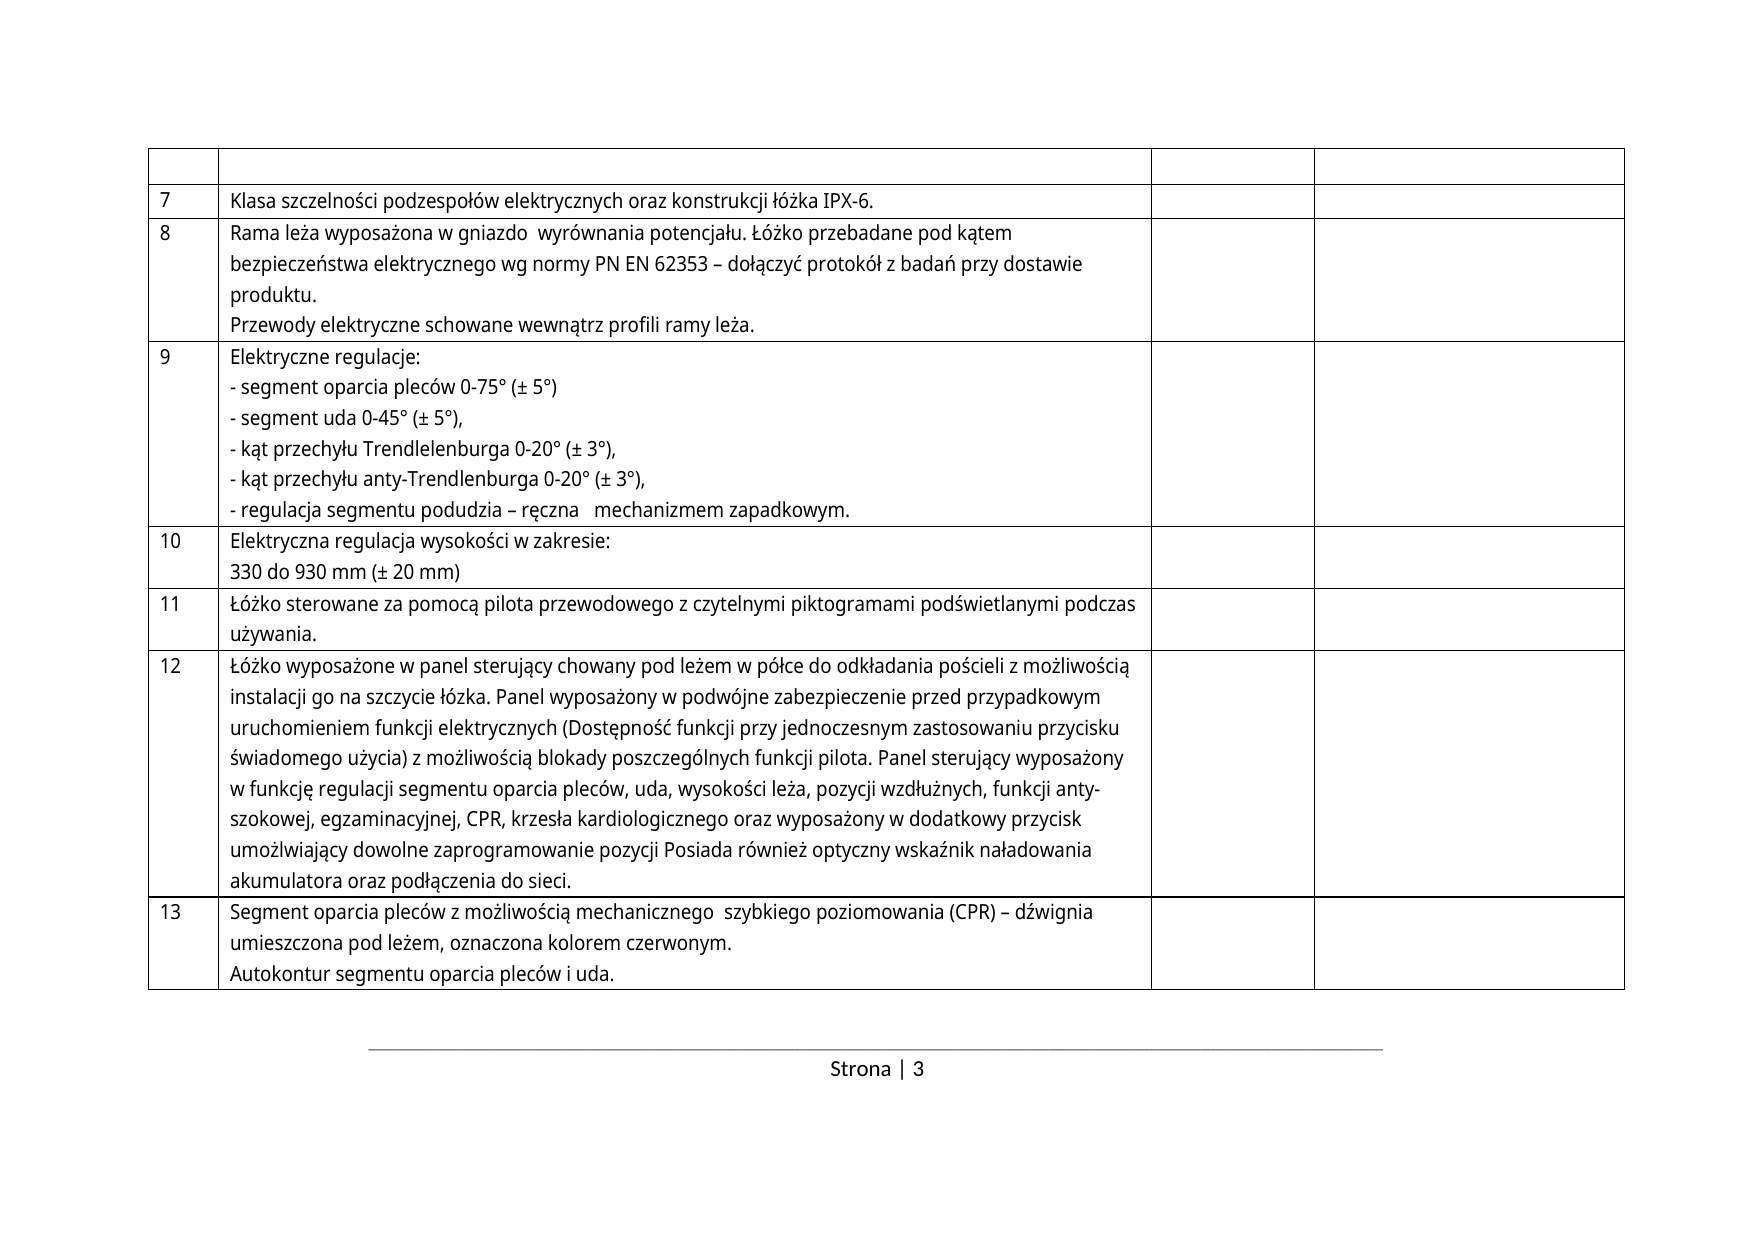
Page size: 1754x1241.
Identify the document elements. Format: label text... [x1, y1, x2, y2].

table_cell [1315, 149, 1624, 184]
table_cell [1315, 342, 1624, 526]
table_cell 9 [149, 342, 218, 526]
table_cell [1152, 589, 1314, 650]
table_cell 12 [149, 651, 218, 896]
table_cell [1315, 185, 1624, 217]
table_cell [219, 149, 1151, 184]
table_cell [1152, 527, 1314, 588]
table_cell [1152, 898, 1314, 989]
table_cell [1152, 342, 1314, 526]
table_cell [1152, 651, 1314, 896]
table_cell Elektryczna regulacja wysokości w zakresie: 330 do 930 mm (± 20 mm) [219, 527, 1151, 588]
table_cell 7 [149, 185, 218, 217]
table_cell 8 [149, 219, 218, 341]
table_cell 6 [149, 149, 218, 184]
table_cell [1315, 589, 1624, 650]
table_cell 10 [149, 527, 218, 588]
table_cell Łóżko wyposażone w panel sterujący chowany pod leżem w półce do odkładania pościeli z możliwością instalacji go na szczycie łózka. Panel wyposażony w podwójne zabezpieczenie przed przypadkowym uruchomieniem funkcji elektrycznych (Dostępność funkcji przy jednoczesnym zastosowaniu przycisku świadomego użycia) z możliwością blokady poszczególnych funkcji pilota. Panel sterujący wyposażony w funkcję regulacji segmentu oparcia pleców, uda, wysokości leża, pozycji wzdłużnych, funkcji anty-szokowej, egzaminacyjnej, CPR, krzesła kardiologicznego oraz wyposażony w dodatkowy przycisk umożlwiający dowolne zaprogramowanie pozycji Posiada również optyczny wskaźnik naładowania akumulatora oraz podłączenia do sieci. [219, 651, 1151, 896]
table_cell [219, 898, 1151, 989]
table_cell [1152, 149, 1314, 184]
table_cell [1315, 219, 1624, 341]
table_cell Rama leża wyposażona w gniazdo wyrównania potencjału. Łóżko przebadane pod kątem bezpieczeństwa elektrycznego wg normy PN EN 62353 – dołączyć protokół z badań przy dostawie produktu. Przewody elektryczne schowane wewnątrz profili ramy leża. [219, 219, 1151, 341]
table_cell 13 [149, 898, 218, 989]
table_cell Łóżko sterowane za pomocą pilota przewodowego z czytelnymi piktogramami podświetlanymi podczas używania. [219, 589, 1151, 650]
table_cell Klasa szczelności podzespołów elektrycznych oraz konstrukcji łóżka IPX-6. [219, 185, 1151, 217]
table_cell [1315, 651, 1624, 896]
table_cell Elektryczne regulacje: - segment oparcia pleców 0-75° (± 5°) - segment uda 0-45° (± 5°), - kąt przechyłu Trendlelenburga 0-20° (± 3°), - kąt przechyłu anty-Trendlenburga 0-20° (± 3°), - regulacja segmentu podudzia – ręczna mechanizmem zapadkowym. [219, 342, 1151, 526]
table_cell 11 [149, 589, 218, 650]
table_cell [1152, 185, 1314, 217]
table_cell [1315, 527, 1624, 588]
table_cell [1152, 219, 1314, 341]
table_cell [1315, 898, 1624, 989]
